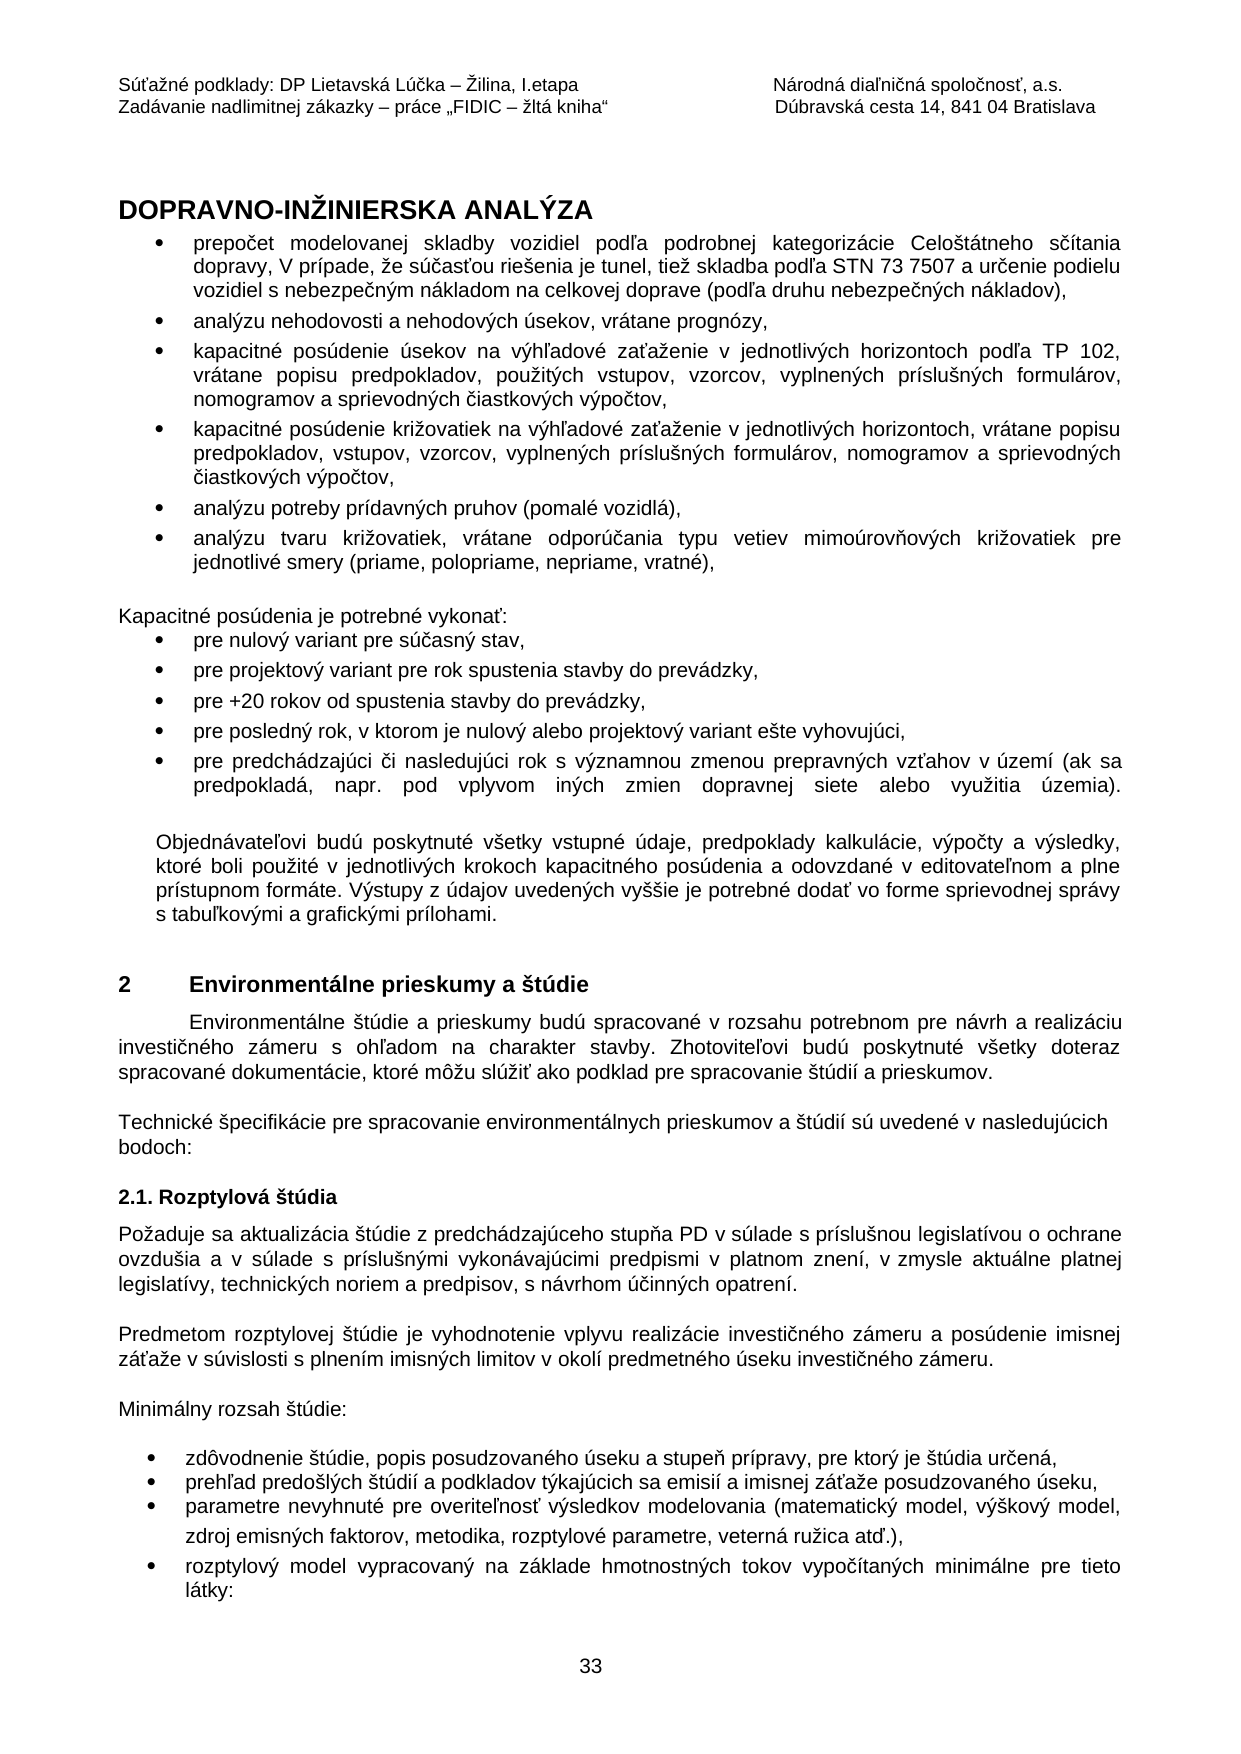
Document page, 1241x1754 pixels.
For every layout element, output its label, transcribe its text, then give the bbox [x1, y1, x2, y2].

text 2.1. Rozptylová štúdia [118, 1184, 1122, 1208]
list rozptylový model vypracovaný na základe hmotnostných tokov vypočítaných minimálne pre tieto látky: [148, 1554, 1122, 1602]
text Minimálny rozsah štúdie: [118, 1396, 1122, 1421]
text Predmetom rozptylovej štúdie je vyhodnotenie vplyvu realizácie investičného zámeru a posúdenie imisnej záťaže v súvislosti s plnením imisných limitov v okolí predmetného úseku investičného zámeru. [118, 1321, 1122, 1371]
list analýzu potreby prídavných pruhov (pomalé vozidlá), [156, 495, 1122, 519]
list prehľad predošlých štúdií a podkladov týkajúcich sa emisií a imisnej záťaže posudzovaného úseku, [148, 1470, 1122, 1494]
text Kapacitné posúdenia je potrebné vykonať: [118, 604, 1122, 628]
list prepočet modelovanej skladby vozidiel podľa podrobnej kategorizácie Celoštátneho sčítania dopravy, V prípade, že súčasťou riešenia je tunel, tiež skladba podľa STN 73 7507 a určenie podielu vozidiel s nebezpečným nákladom na celkovej doprave (podľa druhu nebezpečných nákladov), [156, 230, 1122, 302]
text 2 Environmentálne prieskumy a štúdie [118, 971, 1122, 997]
text Technické špecifikácie pre spracovanie environmentálnych prieskumov a štúdií sú uvedené v nasledujúcich bodoch: [118, 1109, 1122, 1159]
list parametre nevyhnuté pre overiteľnosť výsledkov modelovania (matematický model, výškový model, zdroj emisných faktorov, metodika, rozptylové parametre, veterná ružica atď.), [148, 1494, 1122, 1548]
list zdôvodnenie štúdie, popis posudzovaného úseku a stupeň prípravy, pre ktorý je štúdia určená, [148, 1446, 1122, 1470]
text Environmentálne štúdie a prieskumy budú spracované v rozsahu potrebnom pre návrh a realizáciu investičného zámeru s ohľadom na charakter stavby. Zhotoviteľovi budú poskytnuté všetky doteraz spracované dokumentácie, ktoré môžu slúžiť ako podklad pre spracovanie štúdií a prieskumov. [118, 1009, 1122, 1084]
list pre +20 rokov od spustenia stavby do prevádzky, [156, 688, 1122, 712]
list analýzu nehodovosti a nehodových úsekov, vrátane prognózy, [156, 308, 1122, 333]
list pre predchádzajúci či nasledujúci rok s významnou zmenou prepravných vzťahov v území (ak sa predpokladá, napr. pod vplyvom iných zmien dopravnej siete alebo využitia územia). [156, 749, 1122, 823]
list kapacitné posúdenie úsekov na výhľadové zaťaženie v jednotlivých horizontoch podľa TP 102, vrátane popisu predpokladov, použitých vstupov, vzorcov, vyplnených príslušných formulárov, nomogramov a sprievodných čiastkových výpočtov, [156, 339, 1122, 411]
subtitle DOPRAVNO-INŽINIERSKA ANALÝZA [118, 199, 1122, 224]
text Objednávateľovi budú poskytnuté všetky vstupné údaje, predpoklady kalkulácie, výpočty a výsledky, ktoré boli použité v jednotlivých krokoch kapacitného posúdenia a odovzdané v editovateľnom a plne prístupnom formáte. Výstupy z údajov uvedených vyššie je potrebné dodať vo forme sprievodnej správy s tabuľkovými a grafickými prílohami. [156, 830, 1122, 926]
list pre projektový variant pre rok spustenia stavby do prevádzky, [156, 658, 1122, 682]
list pre nulový variant pre súčasný stav, [156, 628, 1122, 652]
list analýzu tvaru križovatiek, vrátane odporúčania typu vetiev mimoúrovňových križovatiek pre jednotlivé smery (priame, polopriame, nepriame, vratné), [156, 526, 1122, 574]
text Požaduje sa aktualizácia štúdie z predchádzajúceho stupňa PD v súlade s príslušnou legislatívou o ochrane ovzdušia a v súlade s príslušnými vykonávajúcimi predpismi v platnom znení, v zmysle aktuálne platnej legislatívy, technických noriem a predpisov, s návrhom účinných opatrení. [118, 1221, 1122, 1296]
list pre posledný rok, v ktorom je nulový alebo projektový variant ešte vyhovujúci, [156, 719, 1122, 743]
list kapacitné posúdenie križovatiek na výhľadové zaťaženie v jednotlivých horizontoch, vrátane popisu predpokladov, vstupov, vzorcov, vyplnených príslušných formulárov, nomogramov a sprievodných čiastkových výpočtov, [156, 417, 1122, 489]
